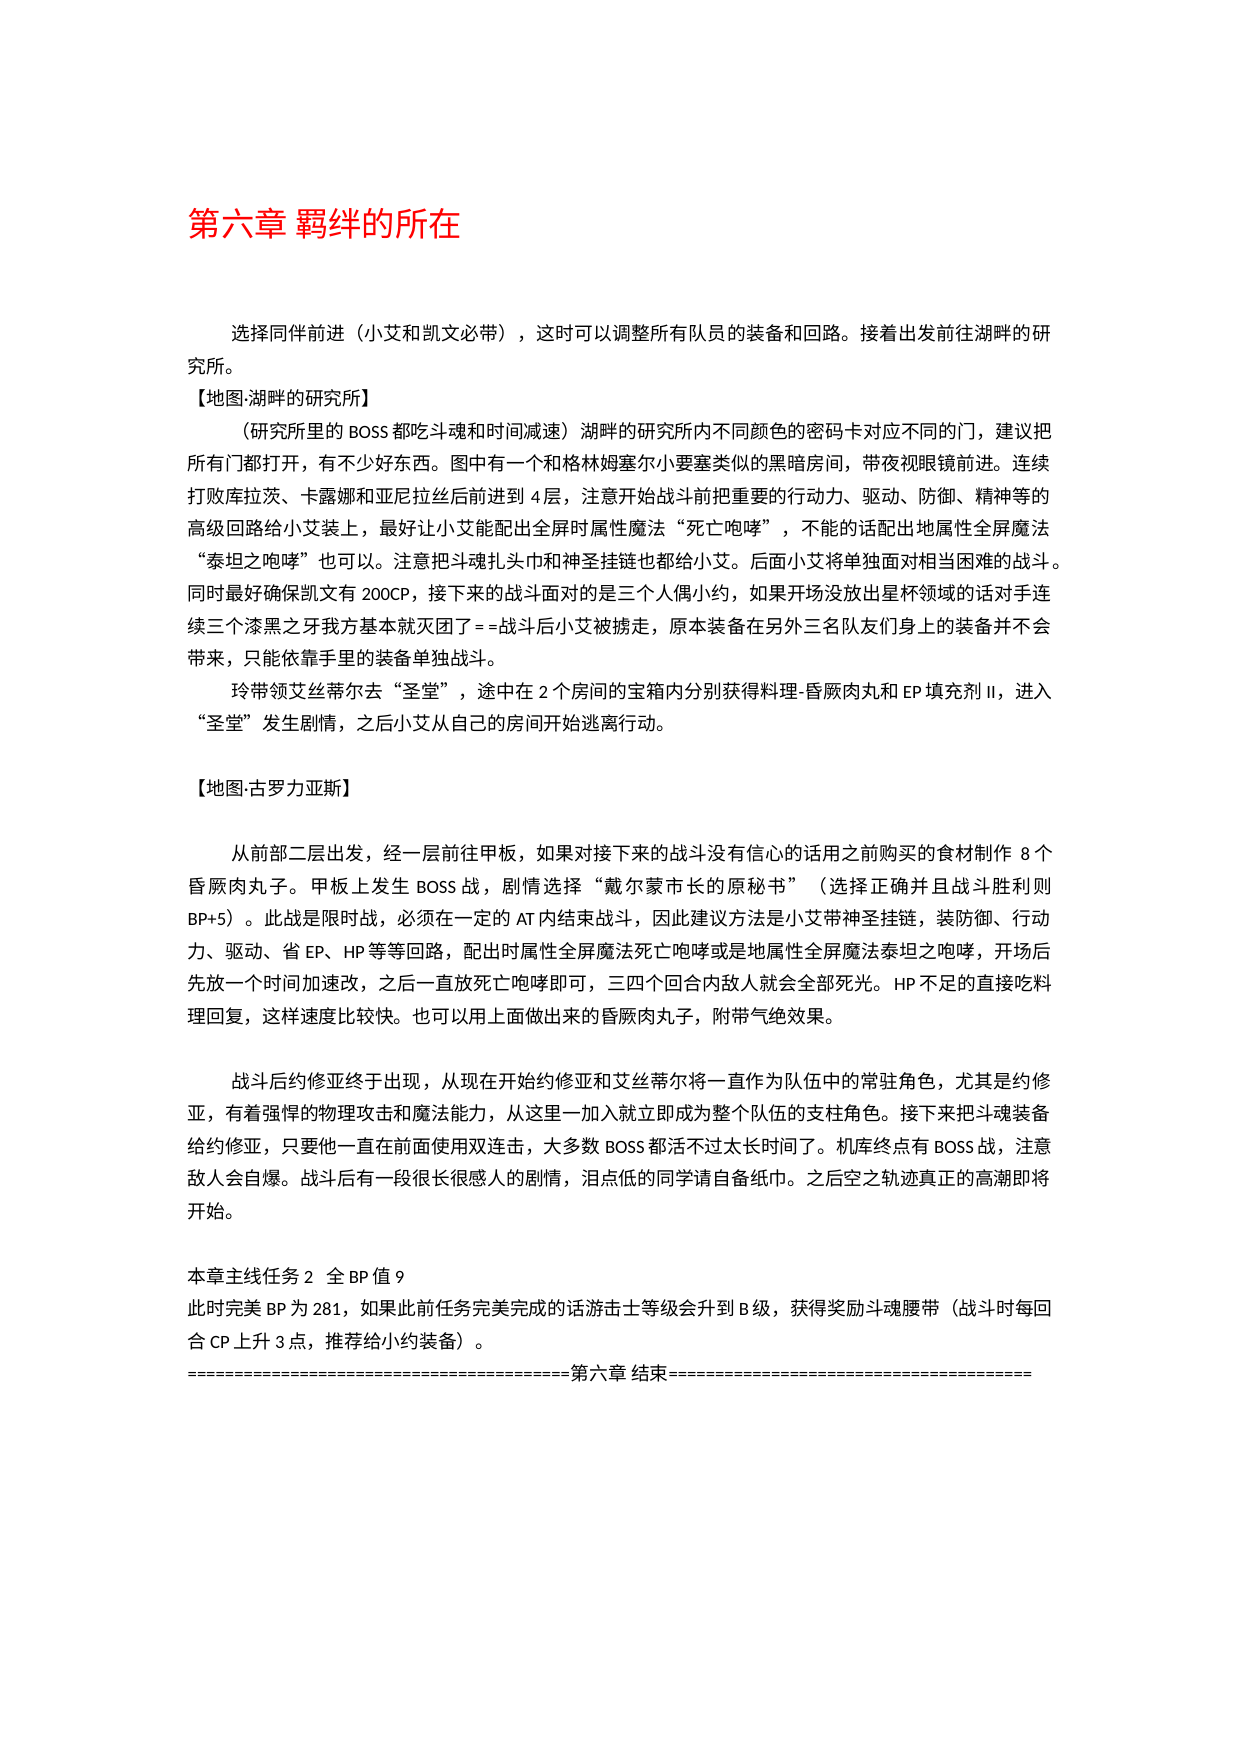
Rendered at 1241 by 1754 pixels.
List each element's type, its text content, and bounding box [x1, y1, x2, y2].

text =========================================第六章 结束======================================= [187, 1356, 1053, 1389]
text 选择同伴前进（小艾和凯文必带），这时可以调整所有队员的装备和回路。接着出发前往湖畔的研究所。 [187, 316, 1053, 381]
text 玲带领艾丝蒂尔去“圣堂”，途中在2个房间的宝箱内分别获得料理-昏厥肉丸和EP填充剂II，进入“圣堂”发生剧情，之后小艾从自己的房间开始逃离行动。 [187, 674, 1053, 739]
text 【地图·古罗力亚斯】 [187, 771, 1053, 804]
text 此时完美BP为281，如果此前任务完美完成的话游击士等级会升到B级，获得奖励斗魂腰带（战斗时每回合CP上升3点，推荐给小约装备）。 [187, 1291, 1053, 1356]
subtitle 第六章 羁绊的所在 [187, 189, 1053, 254]
text 本章主线任务2 全BP值9 [187, 1259, 1053, 1291]
text （研究所里的BOSS都吃斗魂和时间减速）湖畔的研究所内不同颜色的密码卡对应不同的门，建议把所有门都打开，有不少好东西。图中有一个和格林姆塞尔小要塞类似的黑暗房间，带夜视眼镜前进。连续打败库拉茨、卡露娜和亚尼拉丝后前进到4层，注意开始战斗前把重要的行动力、驱动、防御、精神等的高级回路给小艾装上，最好让小艾能配出全屏时属性魔法“死亡咆哮”，不能的话配出地属性全屏魔法“泰坦之咆哮”也可以。注意把斗魂扎头巾和神圣挂链也都给小艾。后面小艾将单独面对相当困难的战斗。同时最好确保凯文有200CP，接下来的战斗面对的是三个人偶小约，如果开场没放出星杯领域的话对手连续三个漆黑之牙我方基本就灭团了= =战斗后小艾被掳走，原本装备在另外三名队友们身上的装备并不会带来，只能依靠手里的装备单独战斗。 [187, 414, 1053, 674]
text 战斗后约修亚终于出现，从现在开始约修亚和艾丝蒂尔将一直作为队伍中的常驻角色，尤其是约修亚，有着强悍的物理攻击和魔法能力，从这里一加入就立即成为整个队伍的支柱角色。接下来把斗魂装备给约修亚，只要他一直在前面使用双连击，大多数BOSS都活不过太长时间了。机库终点有BOSS战，注意敌人会自爆。战斗后有一段很长很感人的剧情，泪点低的同学请自备纸巾。之后空之轨迹真正的高潮即将开始。 [187, 1064, 1053, 1226]
text 【地图·湖畔的研究所】 [187, 381, 1053, 414]
text 从前部二层出发，经一层前往甲板，如果对接下来的战斗没有信心的话用之前购买的食材制作8个昏厥肉丸子。甲板上发生BOSS战，剧情选择“戴尔蒙市长的原秘书”（选择正确并且战斗胜利则BP+5）。此战是限时战，必须在一定的AT内结束战斗，因此建议方法是小艾带神圣挂链，装防御、行动力、驱动、省EP、HP等等回路，配出时属性全屏魔法死亡咆哮或是地属性全屏魔法泰坦之咆哮，开场后先放一个时间加速改，之后一直放死亡咆哮即可，三四个回合内敌人就会全部死光。HP不足的直接吃料理回复，这样速度比较快。也可以用上面做出来的昏厥肉丸子，附带气绝效果。 [187, 836, 1053, 1031]
